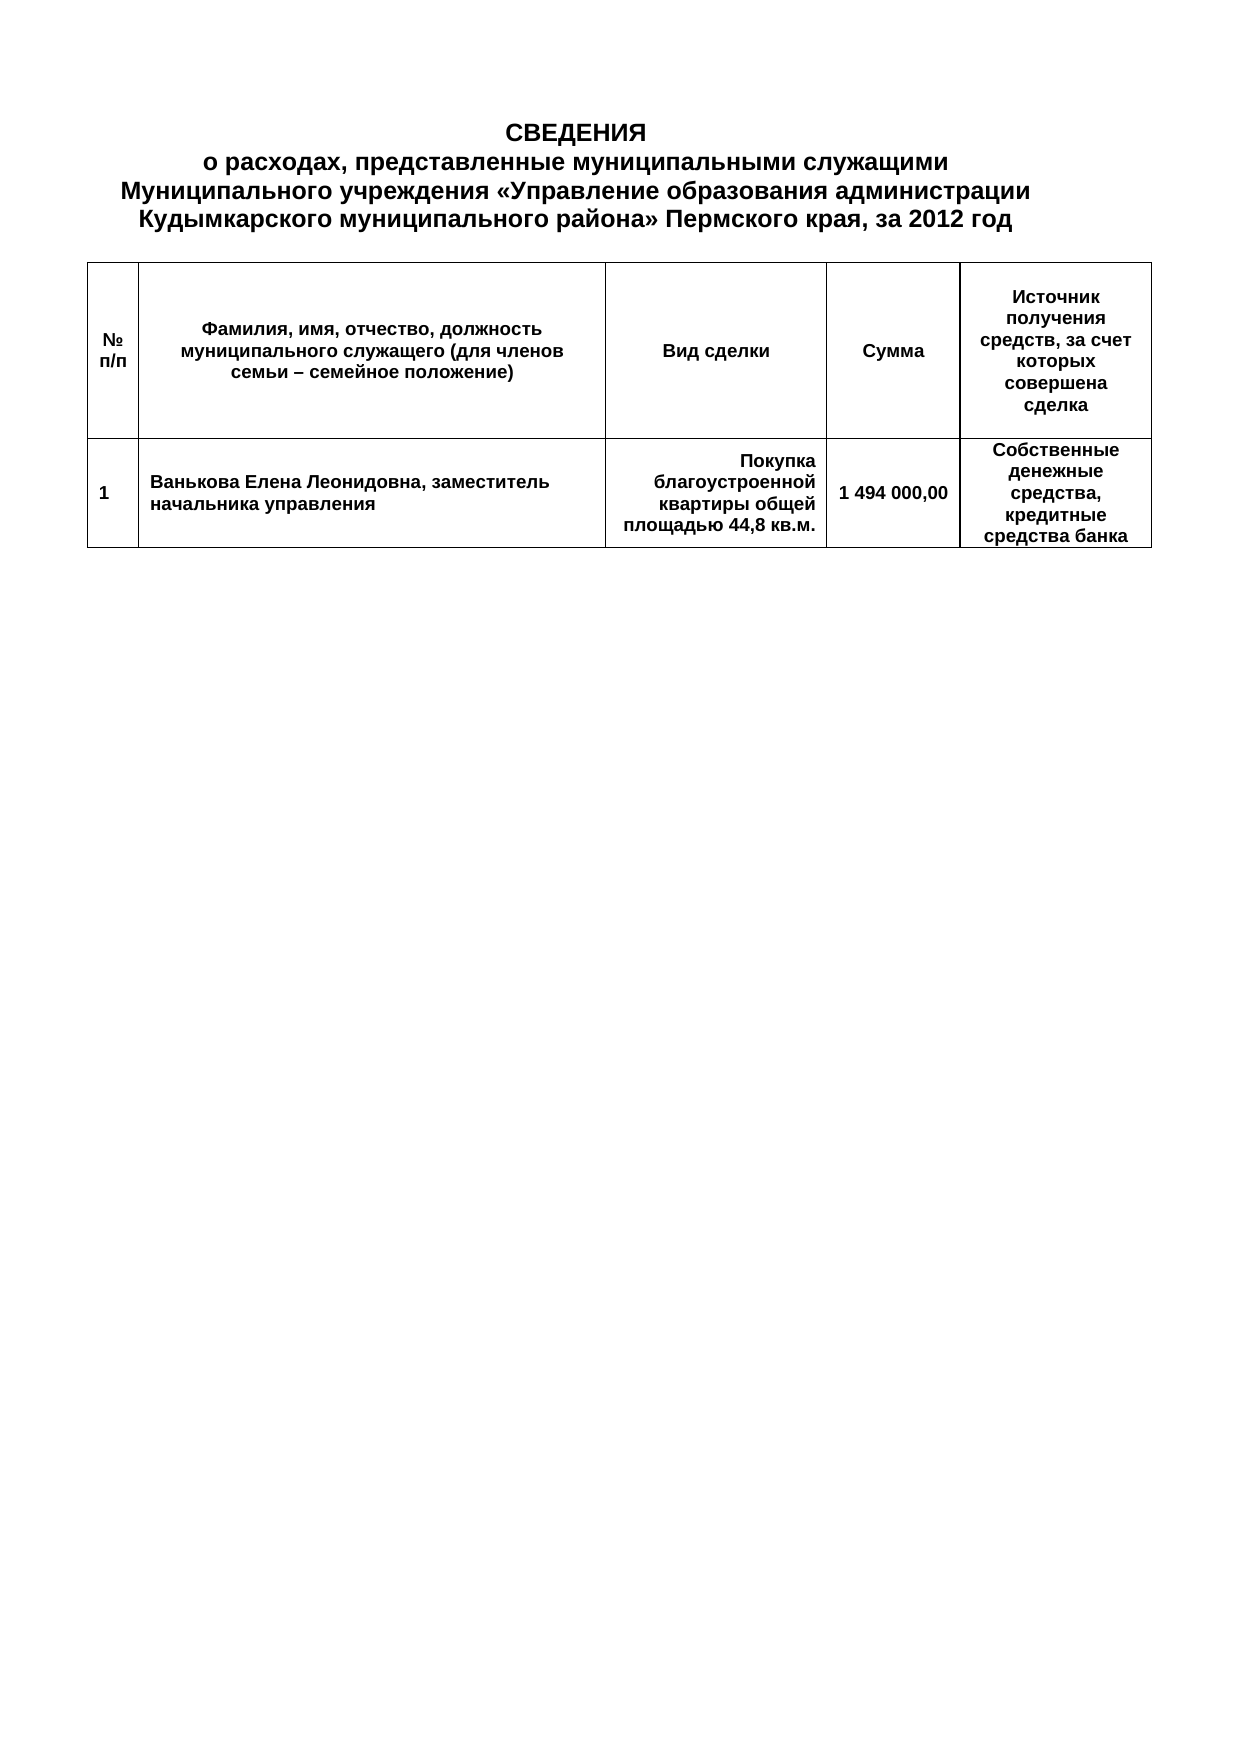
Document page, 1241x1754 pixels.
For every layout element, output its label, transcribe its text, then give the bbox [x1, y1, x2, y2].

table_header Источник получения средств, за счет которых совершена сделка [961, 263, 1151, 438]
table_cell 1 [88, 439, 138, 547]
table_header Фамилия, имя, отчество, должность муниципального служащего (для членов семьи – семейное положение) [139, 263, 605, 438]
table_cell 1 494 000,00 [827, 439, 959, 547]
table_header Сумма [827, 263, 959, 438]
table_cell Собственные денежные средства, кредитные средства банка [961, 439, 1151, 547]
table_header № п/п [88, 263, 138, 438]
table_cell Ванькова Елена Леонидовна, заместитель начальника управления [139, 439, 605, 547]
text Муниципального учреждения «Управление образования администрации Кудымкарского муниципального района» Пермского края, за 2012 год [89, 176, 1063, 233]
table_header Вид сделки [606, 263, 826, 438]
text СВЕДЕНИЯ [89, 118, 1063, 147]
text о расходах, представленные муниципальными служащими [89, 147, 1063, 176]
table_cell Покупка благоустроенной квартиры общей площадью 44,8 кв.м. [606, 439, 826, 547]
